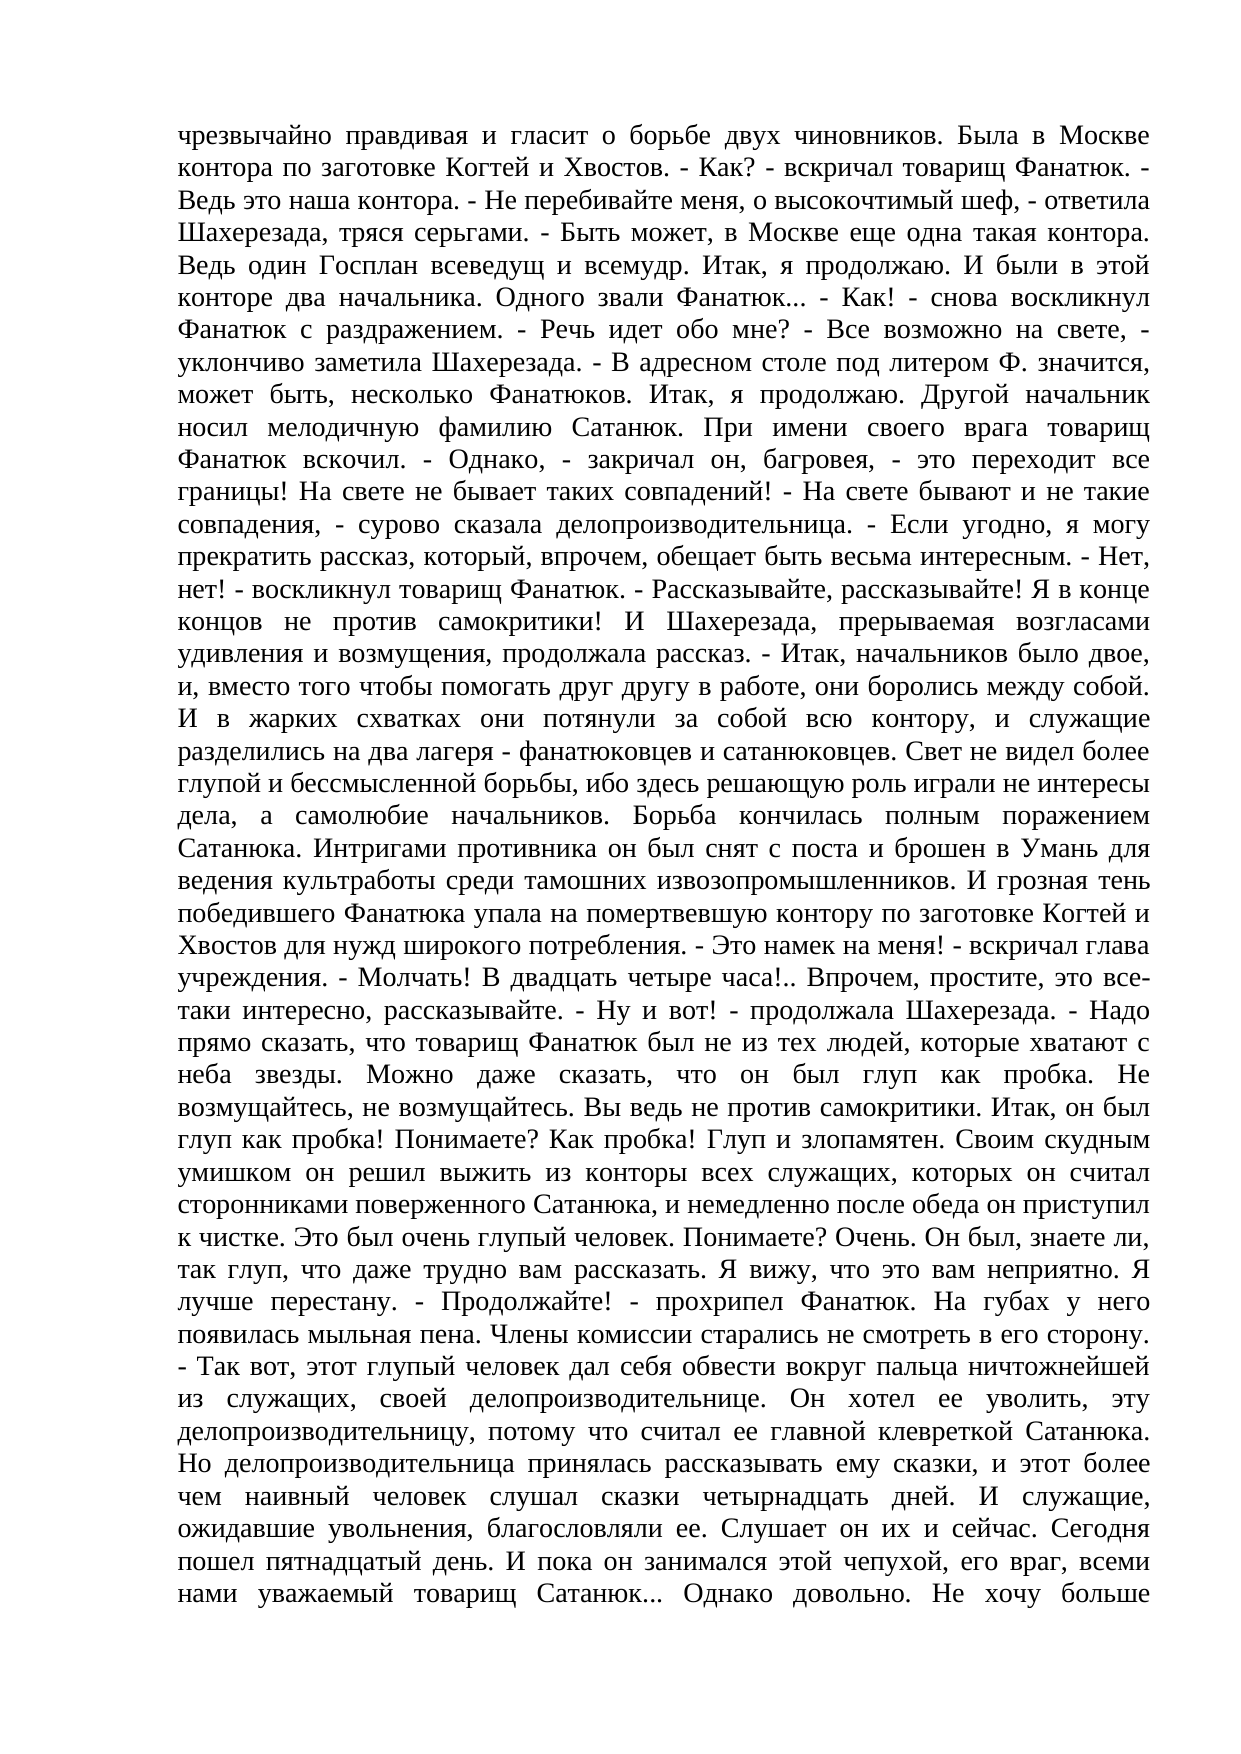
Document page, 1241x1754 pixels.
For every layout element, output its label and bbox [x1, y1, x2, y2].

text [177, 118, 1152, 1608]
